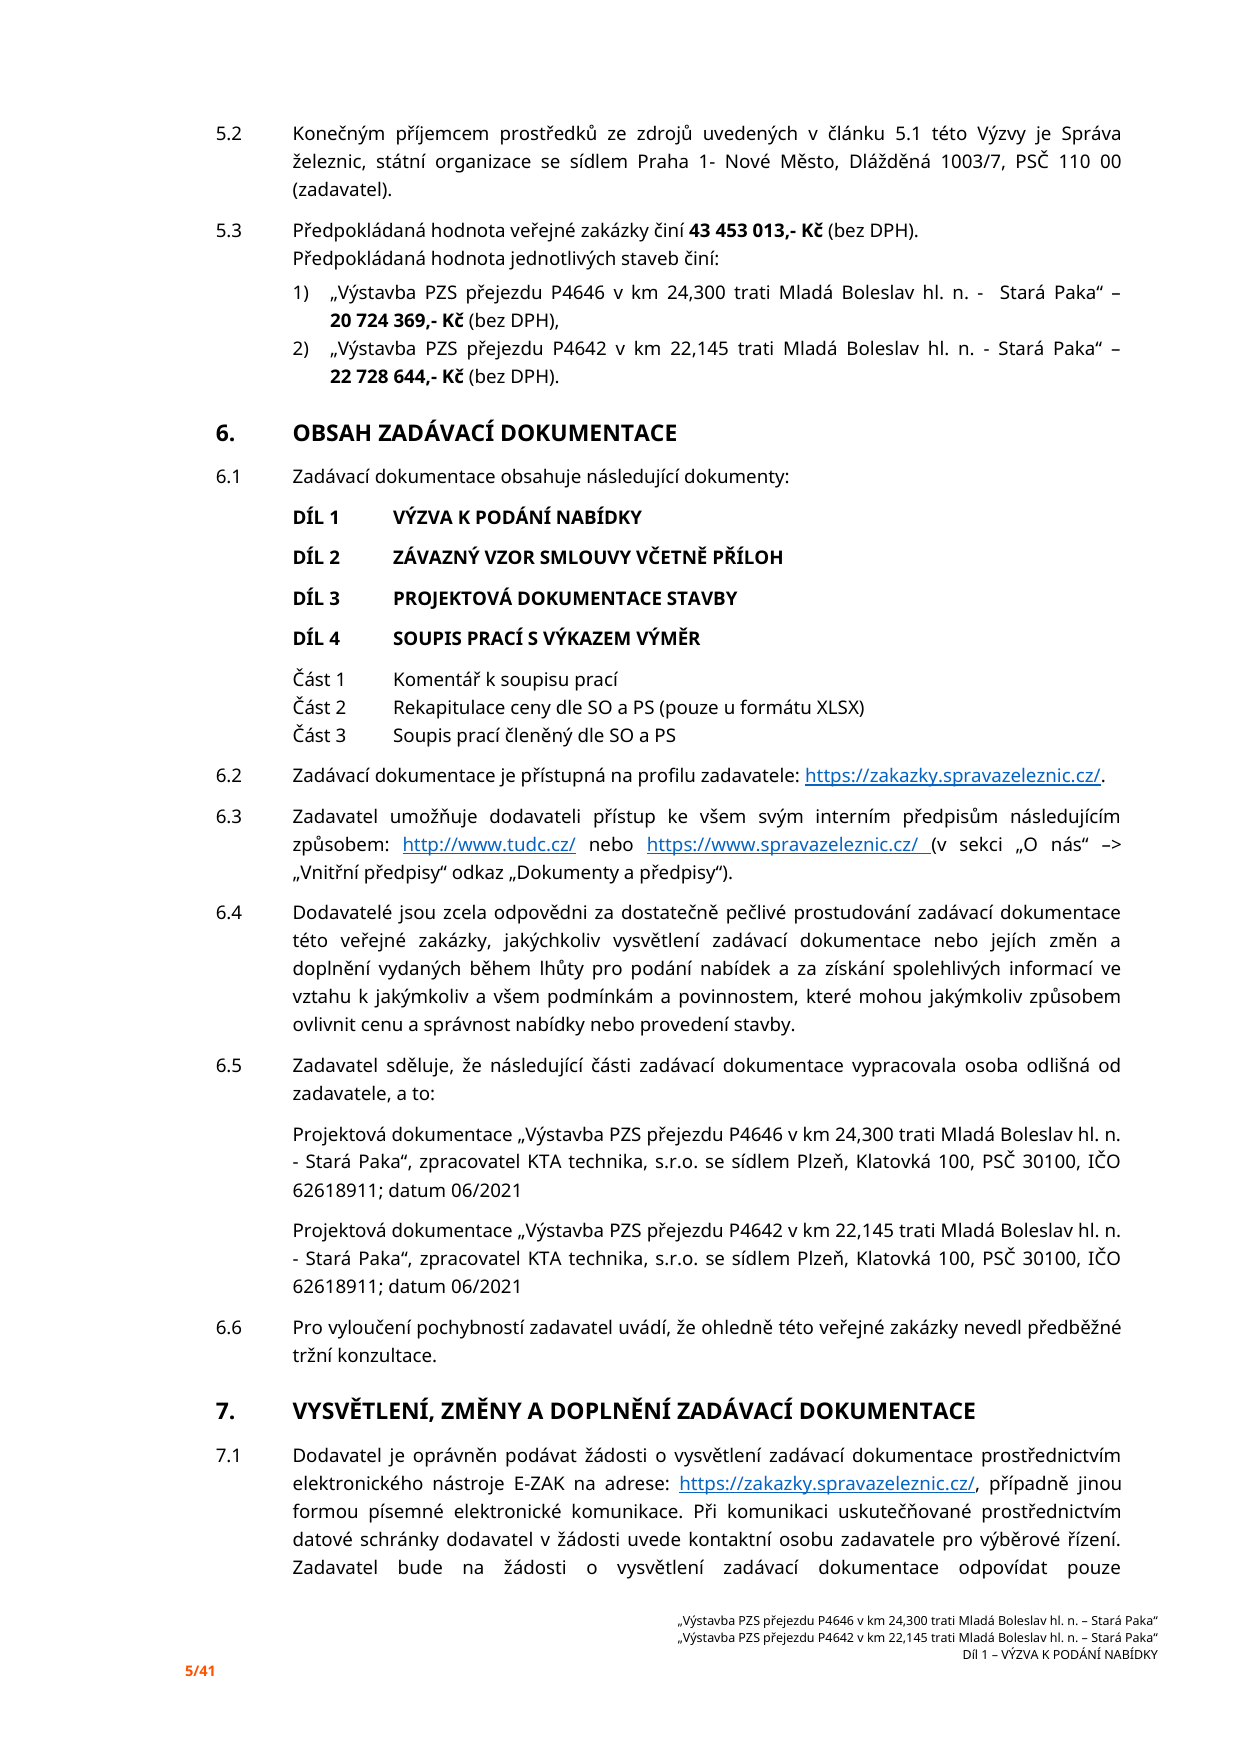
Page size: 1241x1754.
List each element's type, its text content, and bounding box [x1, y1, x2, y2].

text DÍL 1 VÝZVA K PODÁNÍ NABÍDKY [292, 504, 1122, 529]
list Předpokládaná hodnota jednotlivých staveb činí: [292, 245, 1122, 271]
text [216, 1442, 1122, 1579]
text Konečným příjemcem prostředků ze zdrojů uvedených v článku 5.1 této Výzvy je Správa železnic, státní organizace se sídlem Praha 1- Nové Město, Dlážděná 1003/7, PSČ 110 00 (zadavatel). [216, 121, 1122, 202]
list Projektová dokumentace „Výstavba PZS přejezdu P4642 v km 22,145 trati Mladá Boleslav hl. n. - Stará Paka“, zpracovatel KTA technika, s.r.o. se sídlem Plzeň, Klatovká 100, PSČ 30100, IČO 62618911; datum 06/2021 [292, 1217, 1122, 1299]
text DÍL 2 ZÁVAZNÝ VZOR SMLOUVY VČETNĚ PŘÍLOH [292, 544, 1122, 570]
text Část 2 Rekapitulace ceny dle SO a PS (pouze u formátu XLSX) [292, 694, 1122, 719]
text VYSVĚTLENÍ, ZMĚNY A DOPLNĚNÍ ZADÁVACÍ DOKUMENTACE [216, 1395, 1122, 1426]
text Dodavatelé jsou zcela odpovědni za dostatečně pečlivé prostudování zadávací dokumentace této veřejné zakázky, jakýchkoliv vysvětlení zadávací dokumentace nebo jejích změn a doplnění vydaných během lhůty pro podání nabídek a za získání spolehlivých informací ve vztahu k jakýmkoliv a všem podmínkám a povinnostem, které mohou jakýmkoliv způsobem ovlivnit cenu a správnost nabídky nebo provedení stavby. [216, 900, 1122, 1037]
list Projektová dokumentace „Výstavba PZS přejezdu P4646 v km 24,300 trati Mladá Boleslav hl. n. - Stará Paka“, zpracovatel KTA technika, s.r.o. se sídlem Plzeň, Klatovká 100, PSČ 30100, IČO 62618911; datum 06/2021 [292, 1121, 1122, 1202]
text DÍL 3 PROJEKTOVÁ DOKUMENTACE STAVBY [292, 585, 1122, 611]
text DÍL 4 SOUPIS PRACÍ S VÝKAZEM VÝMĚR [292, 626, 1122, 651]
text Předpokládaná hodnota veřejné zakázky činí 43 453 013,- Kč (bez DPH). [216, 217, 1122, 243]
text Zadávací dokumentace je přístupná na profilu zadavatele: https://zakazky.spravazeleznic.cz/. [216, 763, 1122, 788]
text Pro vyloučení pochybností zadavatel uvádí, že ohledně této veřejné zakázky nevedl předběžné tržní konzultace. [216, 1314, 1122, 1367]
text Část 1 Komentář k soupisu prací [292, 666, 1122, 692]
text Zadavatel umožňuje dodavateli přístup ke všem svým interním předpisům následujícím způsobem: http://www.tudc.cz/ nebo https://www.spravazeleznic.cz/ (v sekci „O nás“ –> „Vnitřní předpisy“ odkaz „Dokumenty a předpisy“). [216, 803, 1122, 885]
text Zadavatel sděluje, že následující části zadávací dokumentace vypracovala osoba odlišná od zadavatele, a to: [216, 1052, 1122, 1106]
list „Výstavba PZS přejezdu P4646 v km 24,300 trati Mladá Boleslav hl. n. - Stará Paka“ – 20 724 369,- Kč (bez DPH), [292, 279, 1122, 333]
text Část 3 Soupis prací členěný dle SO a PS [292, 722, 1122, 748]
text Zadávací dokumentace obsahuje následující dokumenty: [216, 463, 1122, 489]
list „Výstavba PZS přejezdu P4642 v km 22,145 trati Mladá Boleslav hl. n. - Stará Paka“ – 22 728 644,- Kč (bez DPH). [292, 336, 1122, 389]
text OBSAH ZADÁVACÍ DOKUMENTACE [216, 417, 1122, 448]
